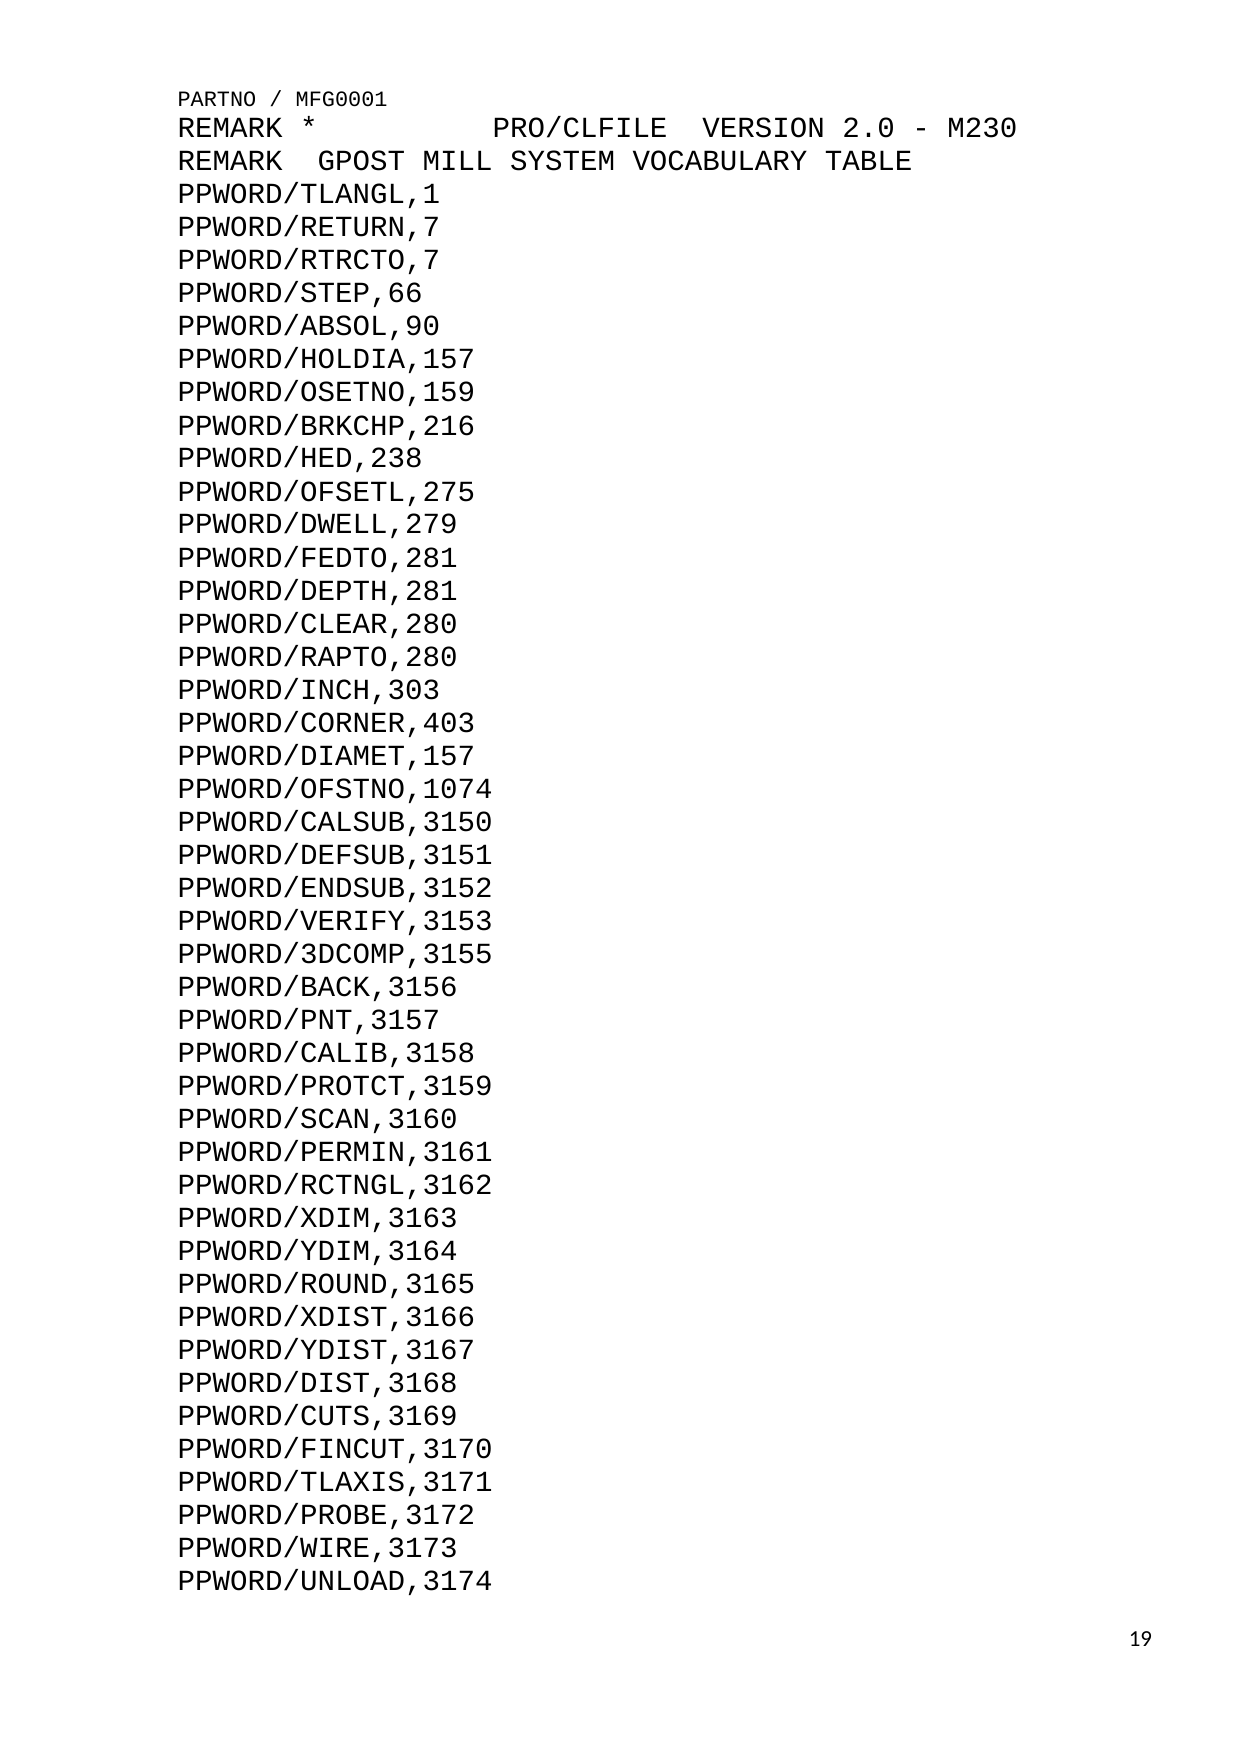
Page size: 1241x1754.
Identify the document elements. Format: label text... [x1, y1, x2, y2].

text PPWORD/PNT,3157 [177, 1005, 1152, 1038]
text PPWORD/XDIST,3166 [177, 1302, 1152, 1335]
text PPWORD/CUTS,3169 [177, 1401, 1152, 1434]
text PPWORD/ABSOL,90 [177, 312, 1152, 344]
text PARTNO / MFG0001 [177, 89, 1152, 113]
text PPWORD/DWELL,279 [177, 510, 1152, 543]
text PPWORD/DEFSUB,3151 [177, 840, 1152, 873]
text PPWORD/RETURN,7 [177, 212, 1152, 246]
text PPWORD/OFSETL,275 [177, 477, 1152, 510]
text PPWORD/HOLDIA,157 [177, 344, 1152, 378]
text PPWORD/RAPTO,280 [177, 642, 1152, 675]
text PPWORD/PERMIN,3161 [177, 1137, 1152, 1170]
text PPWORD/YDIM,3164 [177, 1236, 1152, 1269]
text PPWORD/VERIFY,3153 [177, 906, 1152, 939]
text PPWORD/SCAN,3160 [177, 1104, 1152, 1137]
text PPWORD/HED,238 [177, 444, 1152, 477]
text PPWORD/CALIB,3158 [177, 1038, 1152, 1071]
text PPWORD/INCH,303 [177, 675, 1152, 708]
text PPWORD/XDIM,3163 [177, 1203, 1152, 1236]
text PPWORD/ROUND,3165 [177, 1269, 1152, 1302]
text REMARK * PRO/CLFILE VERSION 2.0 - M230 [177, 113, 1152, 146]
text PPWORD/FEDTO,281 [177, 543, 1152, 576]
text PPWORD/YDIST,3167 [177, 1335, 1152, 1368]
text PPWORD/TLANGL,1 [177, 179, 1152, 212]
text PPWORD/STEP,66 [177, 278, 1152, 312]
text PPWORD/CORNER,403 [177, 708, 1152, 741]
text PPWORD/UNLOAD,3174 [177, 1566, 1152, 1599]
text PPWORD/FINCUT,3170 [177, 1434, 1152, 1467]
text PPWORD/DEPTH,281 [177, 576, 1152, 609]
text PPWORD/OFSTNO,1074 [177, 774, 1152, 807]
text PPWORD/OSETNO,159 [177, 378, 1152, 411]
text PPWORD/DIST,3168 [177, 1368, 1152, 1401]
text PPWORD/WIRE,3173 [177, 1533, 1152, 1566]
text PPWORD/TLAXIS,3171 [177, 1467, 1152, 1500]
text PPWORD/CALSUB,3150 [177, 807, 1152, 840]
text PPWORD/RTRCTO,7 [177, 246, 1152, 278]
text PPWORD/3DCOMP,3155 [177, 939, 1152, 972]
text PPWORD/BRKCHP,216 [177, 411, 1152, 444]
text PPWORD/BACK,3156 [177, 972, 1152, 1005]
text PPWORD/PROTCT,3159 [177, 1071, 1152, 1104]
text PPWORD/PROBE,3172 [177, 1500, 1152, 1533]
text PPWORD/ENDSUB,3152 [177, 873, 1152, 906]
text PPWORD/DIAMET,157 [177, 741, 1152, 774]
text PPWORD/RCTNGL,3162 [177, 1170, 1152, 1203]
text REMARK GPOST MILL SYSTEM VOCABULARY TABLE [177, 146, 1152, 179]
text PPWORD/CLEAR,280 [177, 609, 1152, 642]
